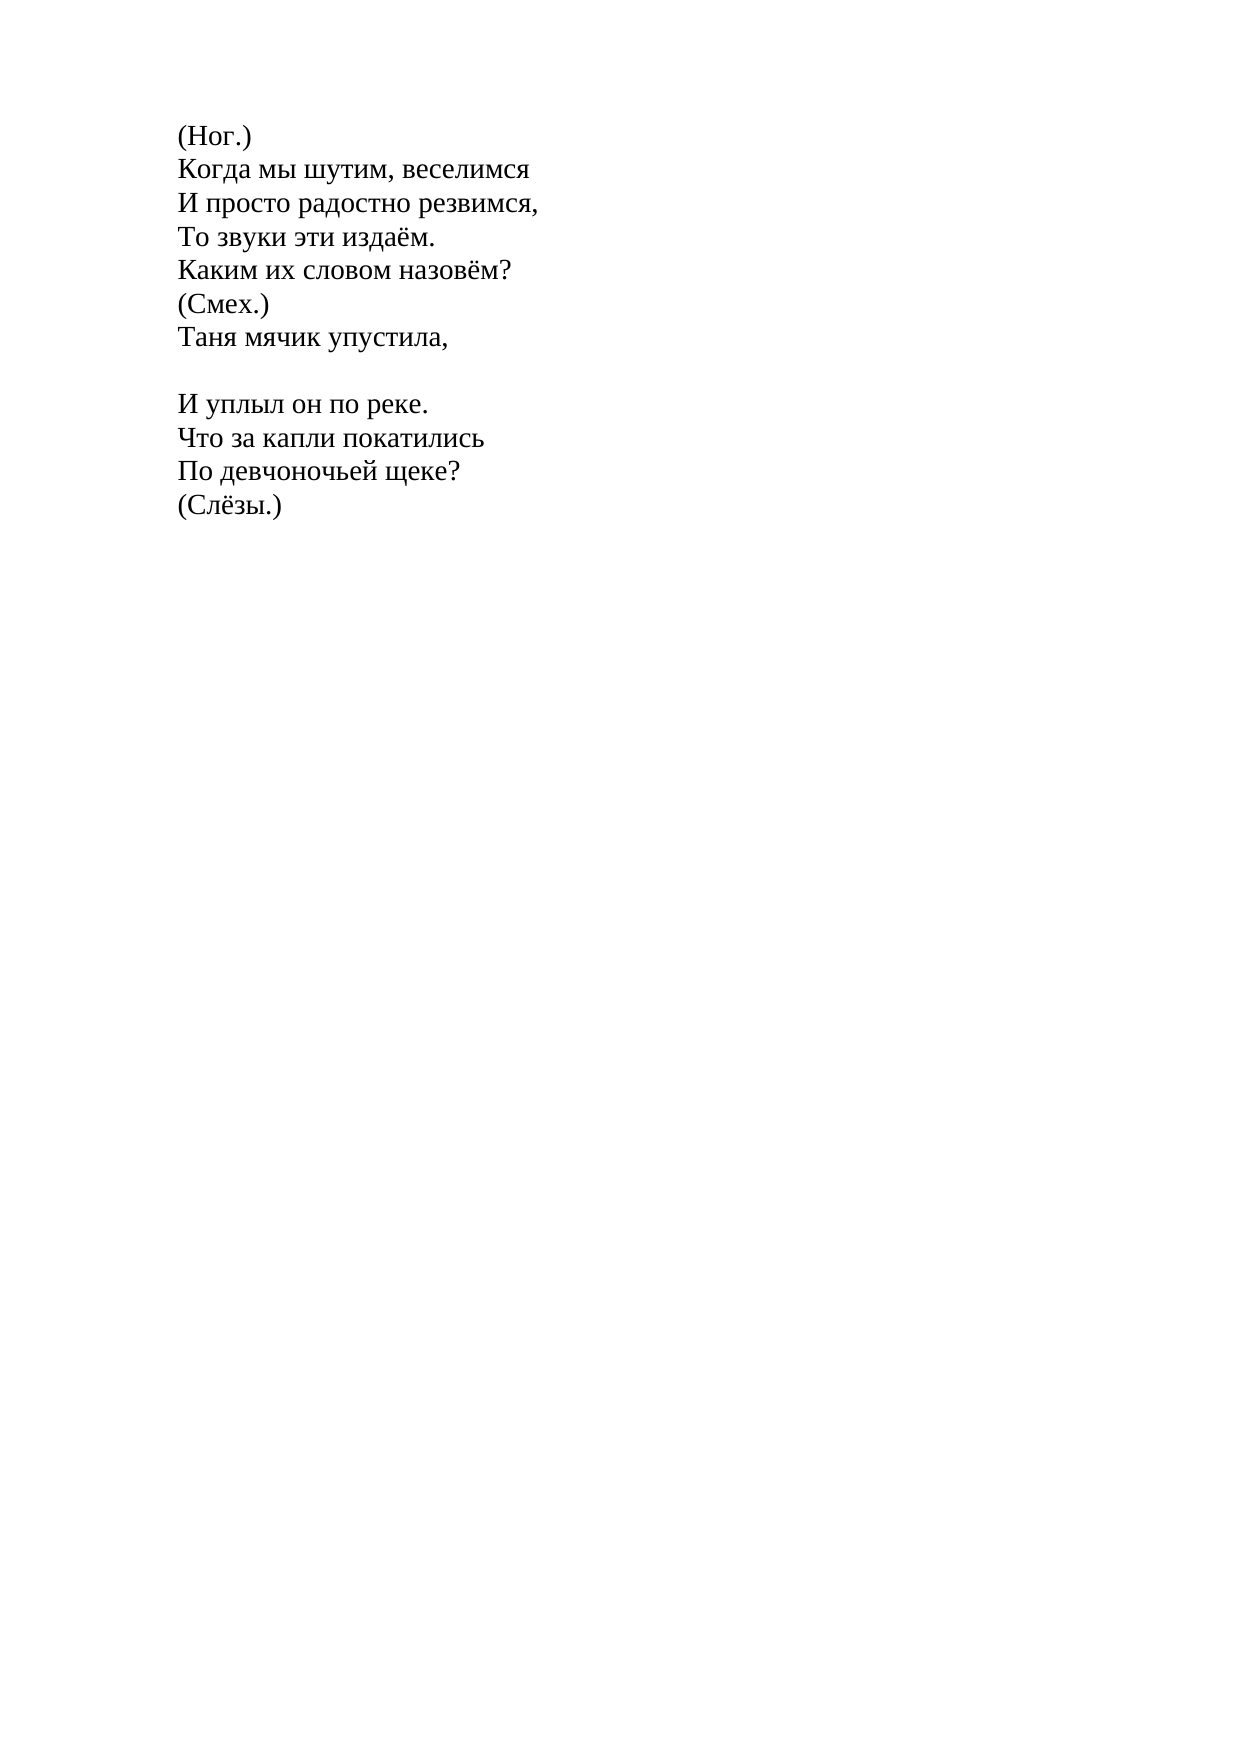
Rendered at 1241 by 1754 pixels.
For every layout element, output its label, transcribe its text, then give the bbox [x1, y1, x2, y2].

text По девчоночьей щеке? [177, 453, 1152, 487]
text (Ног.) Когда мы шутим, веселимся [177, 118, 1152, 185]
text И просто радостно резвимся, [177, 185, 1152, 219]
text (Смех.) [177, 286, 1152, 319]
text (Слёзы.) [177, 487, 1152, 521]
text Таня мячик упустила, И уплыл он по реке. [177, 319, 1152, 420]
text Что за капли покатились [177, 420, 1152, 453]
text Каким их словом назовём? [177, 252, 1152, 286]
text То звуки эти издаём. [177, 219, 1152, 252]
